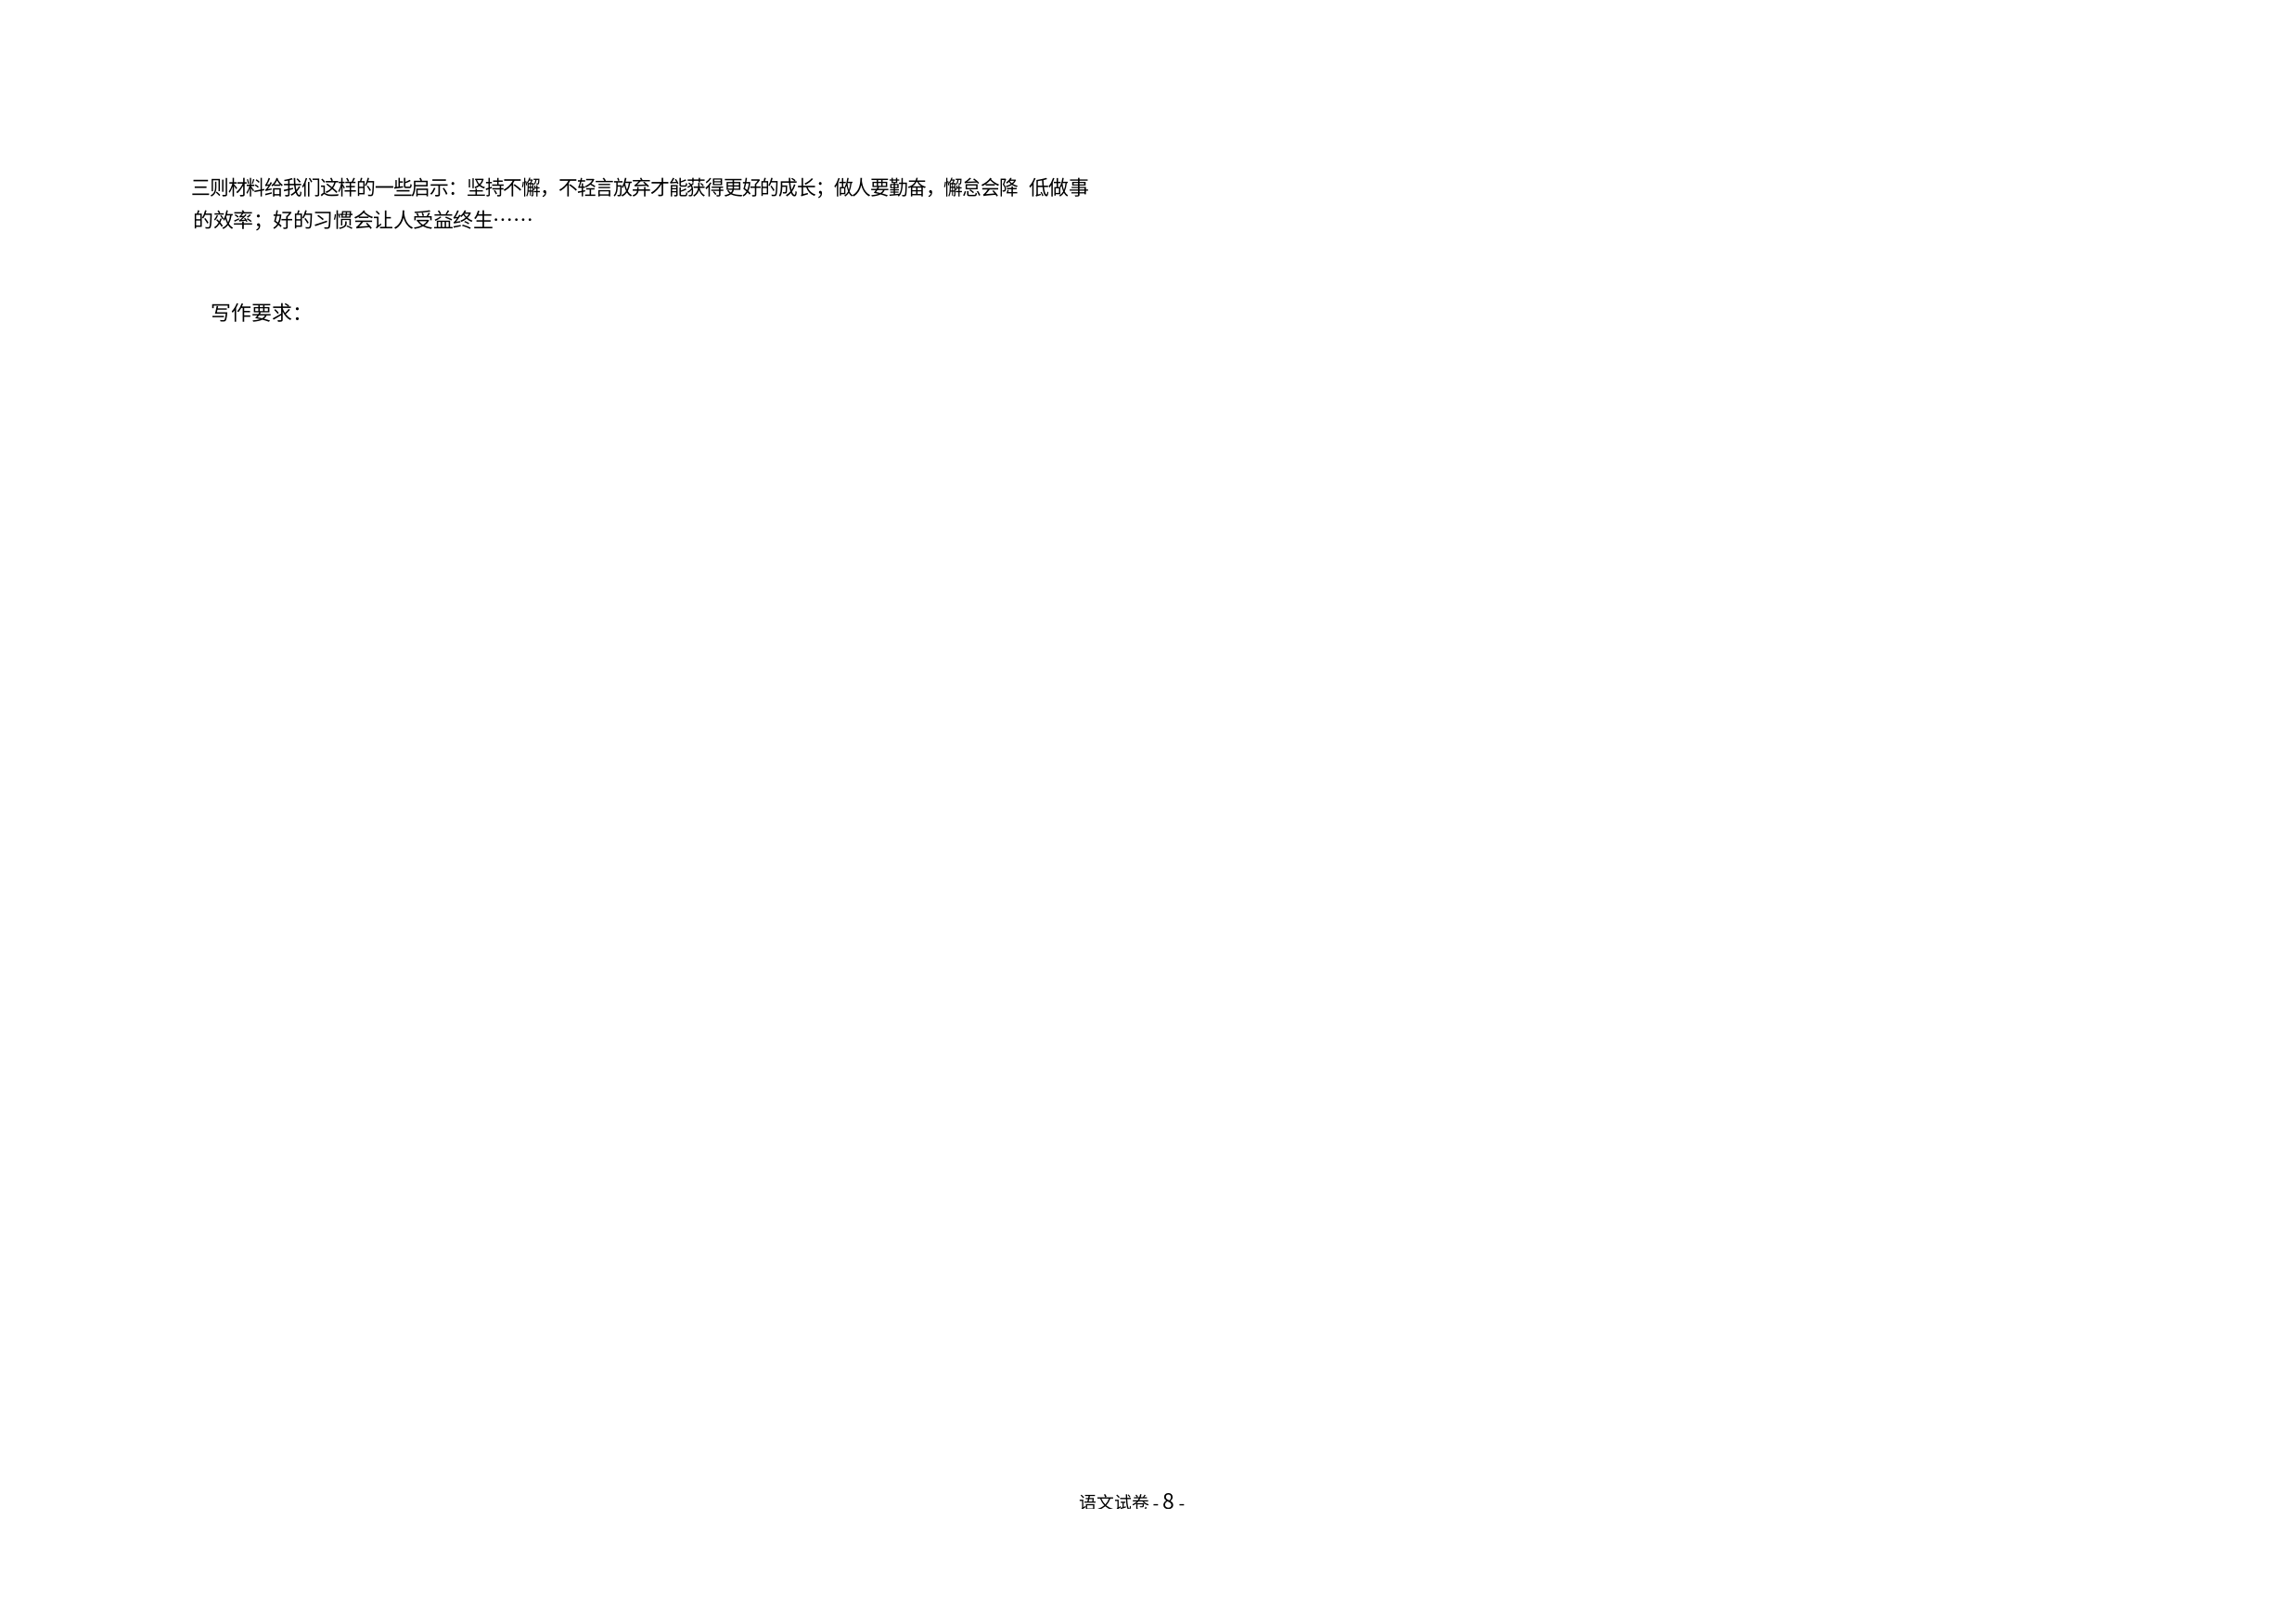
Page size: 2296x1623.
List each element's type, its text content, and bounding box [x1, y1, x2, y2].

text 三则材料给我们这样的一些启示：坚持不懈，不轻言放弃才能获得更好的成长；做人要勤奋，懈怠会降 低做事的效率；好的习惯会让人受益终生…… [191, 171, 1089, 234]
text 写作要求： [211, 297, 2168, 327]
